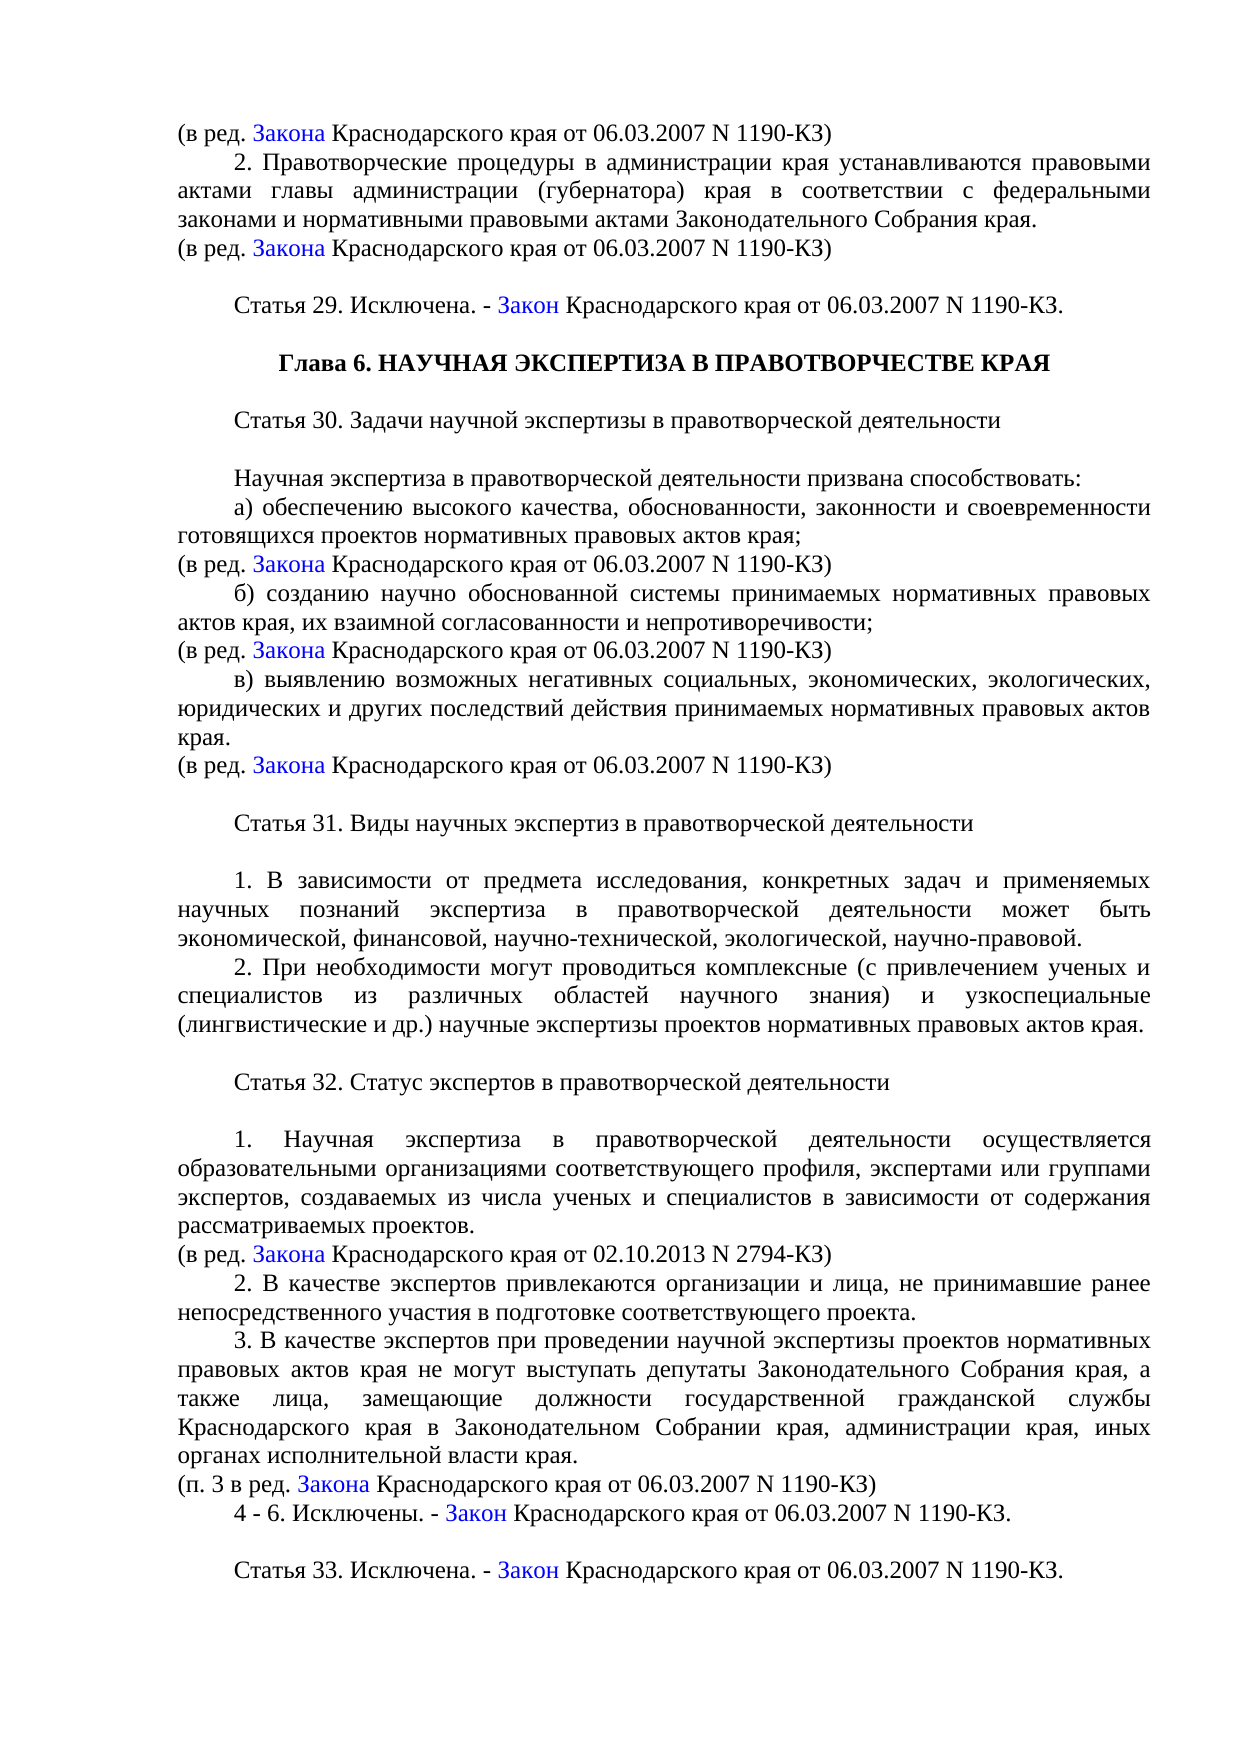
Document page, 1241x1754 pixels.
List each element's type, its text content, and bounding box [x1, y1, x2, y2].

text 1. Научная экспертиза в правотворческой деятельности осуществляется образовательными организациями соответствующего профиля, экспертами или группами экспертов, создаваемых из числа ученых и специалистов в зависимости от содержания рассматриваемых проектов. [177, 1124, 1152, 1239]
text Статья 30. Задачи научной экспертизы в правотворческой деятельности [177, 406, 1152, 434]
text (в ред. Закона Краснодарского края от 06.03.2007 N 1190-КЗ) [177, 118, 1152, 147]
text (в ред. Закона Краснодарского края от 06.03.2007 N 1190-КЗ) [177, 549, 1152, 578]
text в) выявлению возможных негативных социальных, экономических, экологических, юридических и других последствий действия принимаемых нормативных правовых актов края. [177, 664, 1152, 751]
text (в ред. Закона Краснодарского края от 06.03.2007 N 1190-КЗ) [177, 751, 1152, 779]
text 1. В зависимости от предмета исследования, конкретных задач и применяемых научных познаний экспертиза в правотворческой деятельности может быть экономической, финансовой, научно-технической, экологической, научно-правовой. [177, 866, 1152, 952]
text 3. В качестве экспертов при проведении научной экспертизы проектов нормативных правовых актов края не могут выступать депутаты Законодательного Собрания края, а также лица, замещающие должности государственной гражданской службы Краснодарского края в Законодательном Собрании края, администрации края, иных органах исполнительной власти края. [177, 1326, 1152, 1469]
text Научная экспертиза в правотворческой деятельности призвана способствовать: [177, 463, 1152, 492]
text а) обеспечению высокого качества, обоснованности, законности и своевременности готовящихся проектов нормативных правовых актов края; [177, 492, 1152, 549]
text б) созданию научно обоснованной системы принимаемых нормативных правовых актов края, их взаимной согласованности и непротиворечивости; [177, 578, 1152, 636]
text (в ред. Закона Краснодарского края от 02.10.2013 N 2794-КЗ) [177, 1239, 1152, 1268]
text 2. Правотворческие процедуры в администрации края устанавливаются правовыми актами главы администрации (губернатора) края в соответствии с федеральными законами и нормативными правовыми актами Законодательного Собрания края. [177, 147, 1152, 233]
text Статья 31. Виды научных экспертиз в правотворческой деятельности [177, 808, 1152, 837]
text Статья 29. Исключена. - Закон Краснодарского края от 06.03.2007 N 1190-КЗ. [177, 291, 1152, 319]
text Статья 32. Статус экспертов в правотворческой деятельности [177, 1067, 1152, 1096]
text (в ред. Закона Краснодарского края от 06.03.2007 N 1190-КЗ) [177, 233, 1152, 262]
text (в ред. Закона Краснодарского края от 06.03.2007 N 1190-КЗ) [177, 636, 1152, 664]
text 2. В качестве экспертов привлекаются организации и лица, не принимавшие ранее непосредственного участия в подготовке соответствующего проекта. [177, 1268, 1152, 1326]
text 2. При необходимости могут проводиться комплексные (с привлечением ученых и специалистов из различных областей научного знания) и узкоспециальные (лингвистические и др.) научные экспертизы проектов нормативных правовых актов края. [177, 952, 1152, 1038]
text (п. 3 в ред. Закона Краснодарского края от 06.03.2007 N 1190-КЗ) [177, 1469, 1152, 1498]
text Статья 33. Исключена. - Закон Краснодарского края от 06.03.2007 N 1190-КЗ. [177, 1556, 1152, 1584]
text Глава 6. НАУЧНАЯ ЭКСПЕРТИЗА В ПРАВОТВОРЧЕСТВЕ КРАЯ [177, 348, 1152, 377]
text 4 - 6. Исключены. - Закон Краснодарского края от 06.03.2007 N 1190-КЗ. [177, 1498, 1152, 1527]
